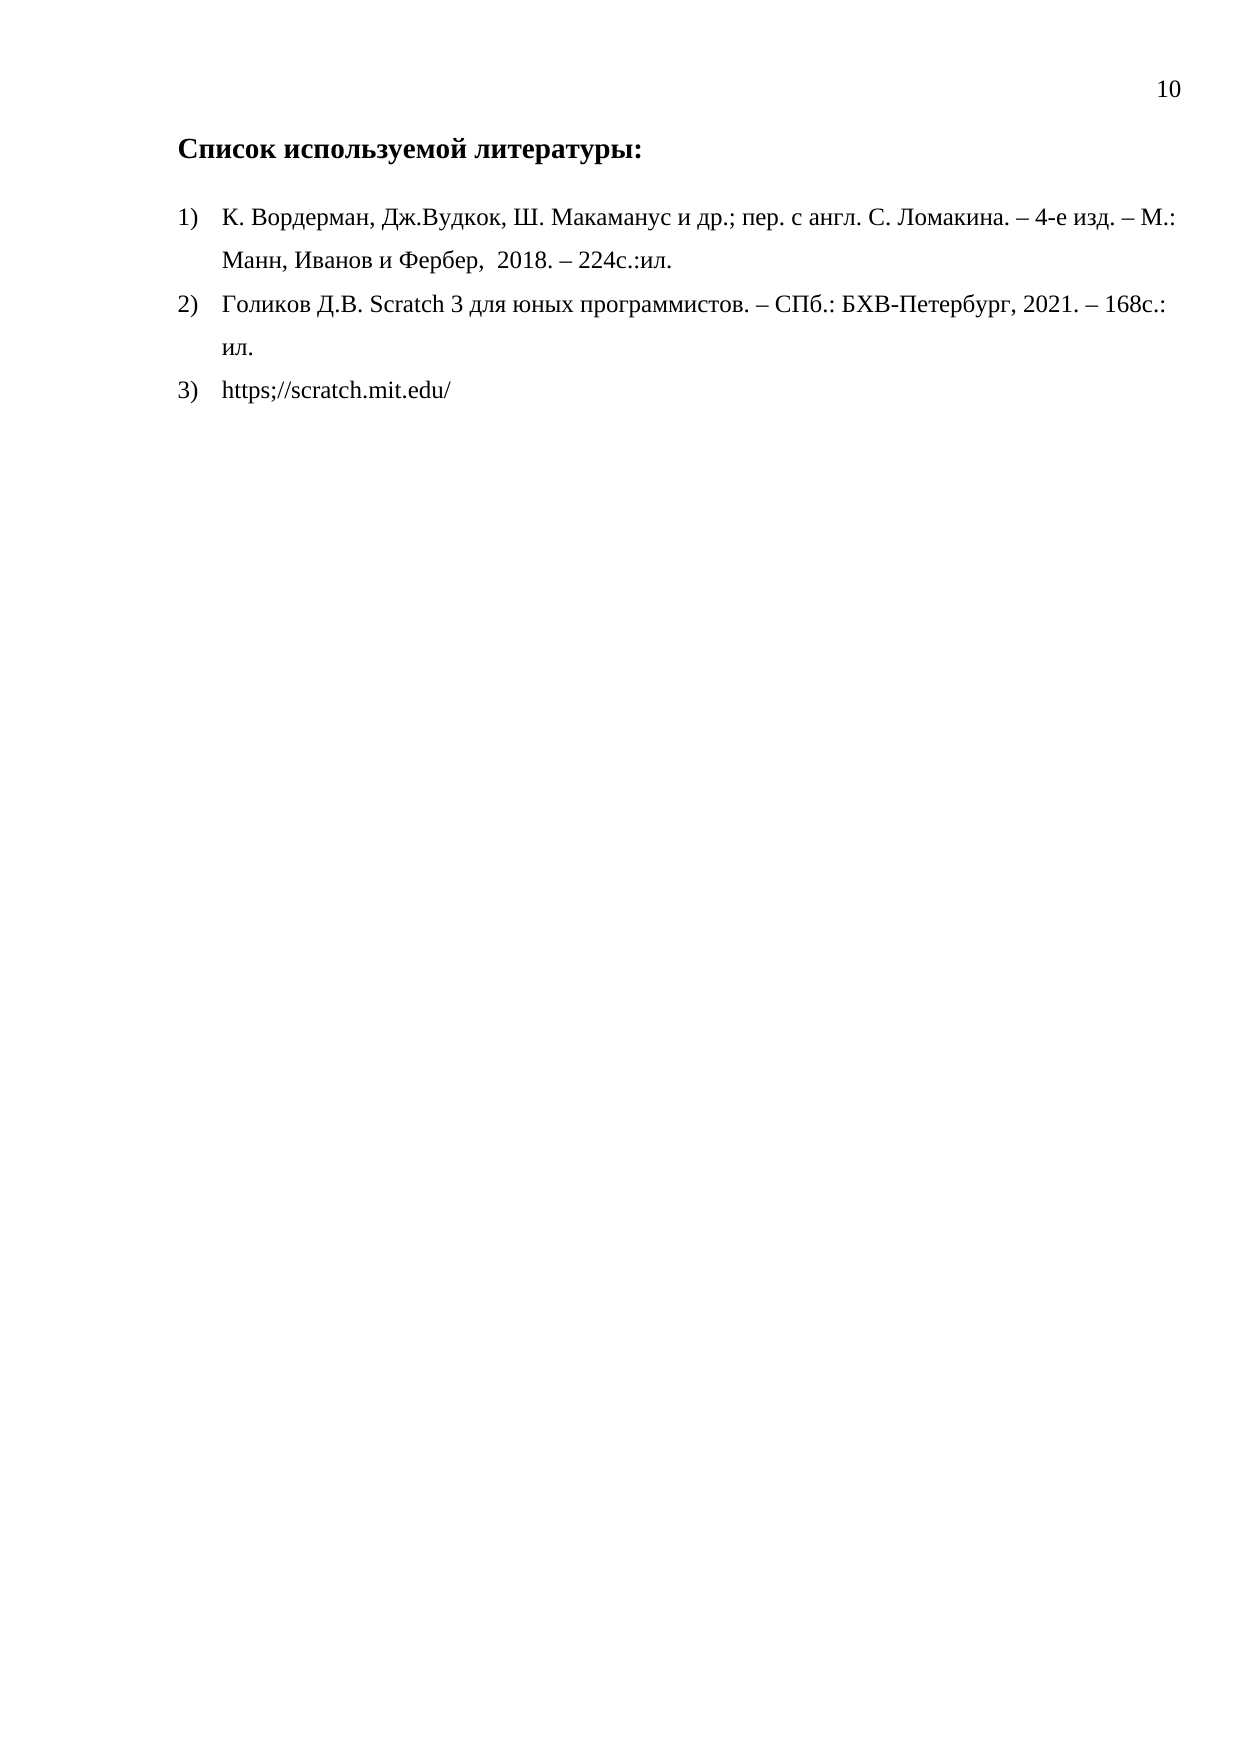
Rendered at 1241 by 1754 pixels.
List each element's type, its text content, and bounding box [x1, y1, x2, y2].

list https;//scratch.mit.edu/ [177, 375, 1181, 404]
text Список используемой литературы: [118, 131, 1181, 165]
list Голиков Д.В. Scratch 3 для юных программистов. – СПб.: БХВ-Петербург, 2021. – 168с.: ил. [177, 289, 1181, 361]
list К. Вордерман, Дж.Вудкок, Ш. Макаманус и др.; пер. с англ. С. Ломакина. – 4-е изд. – М.: Манн, Иванов и Фербер, 2018. – 224с.:ил. [177, 202, 1181, 274]
